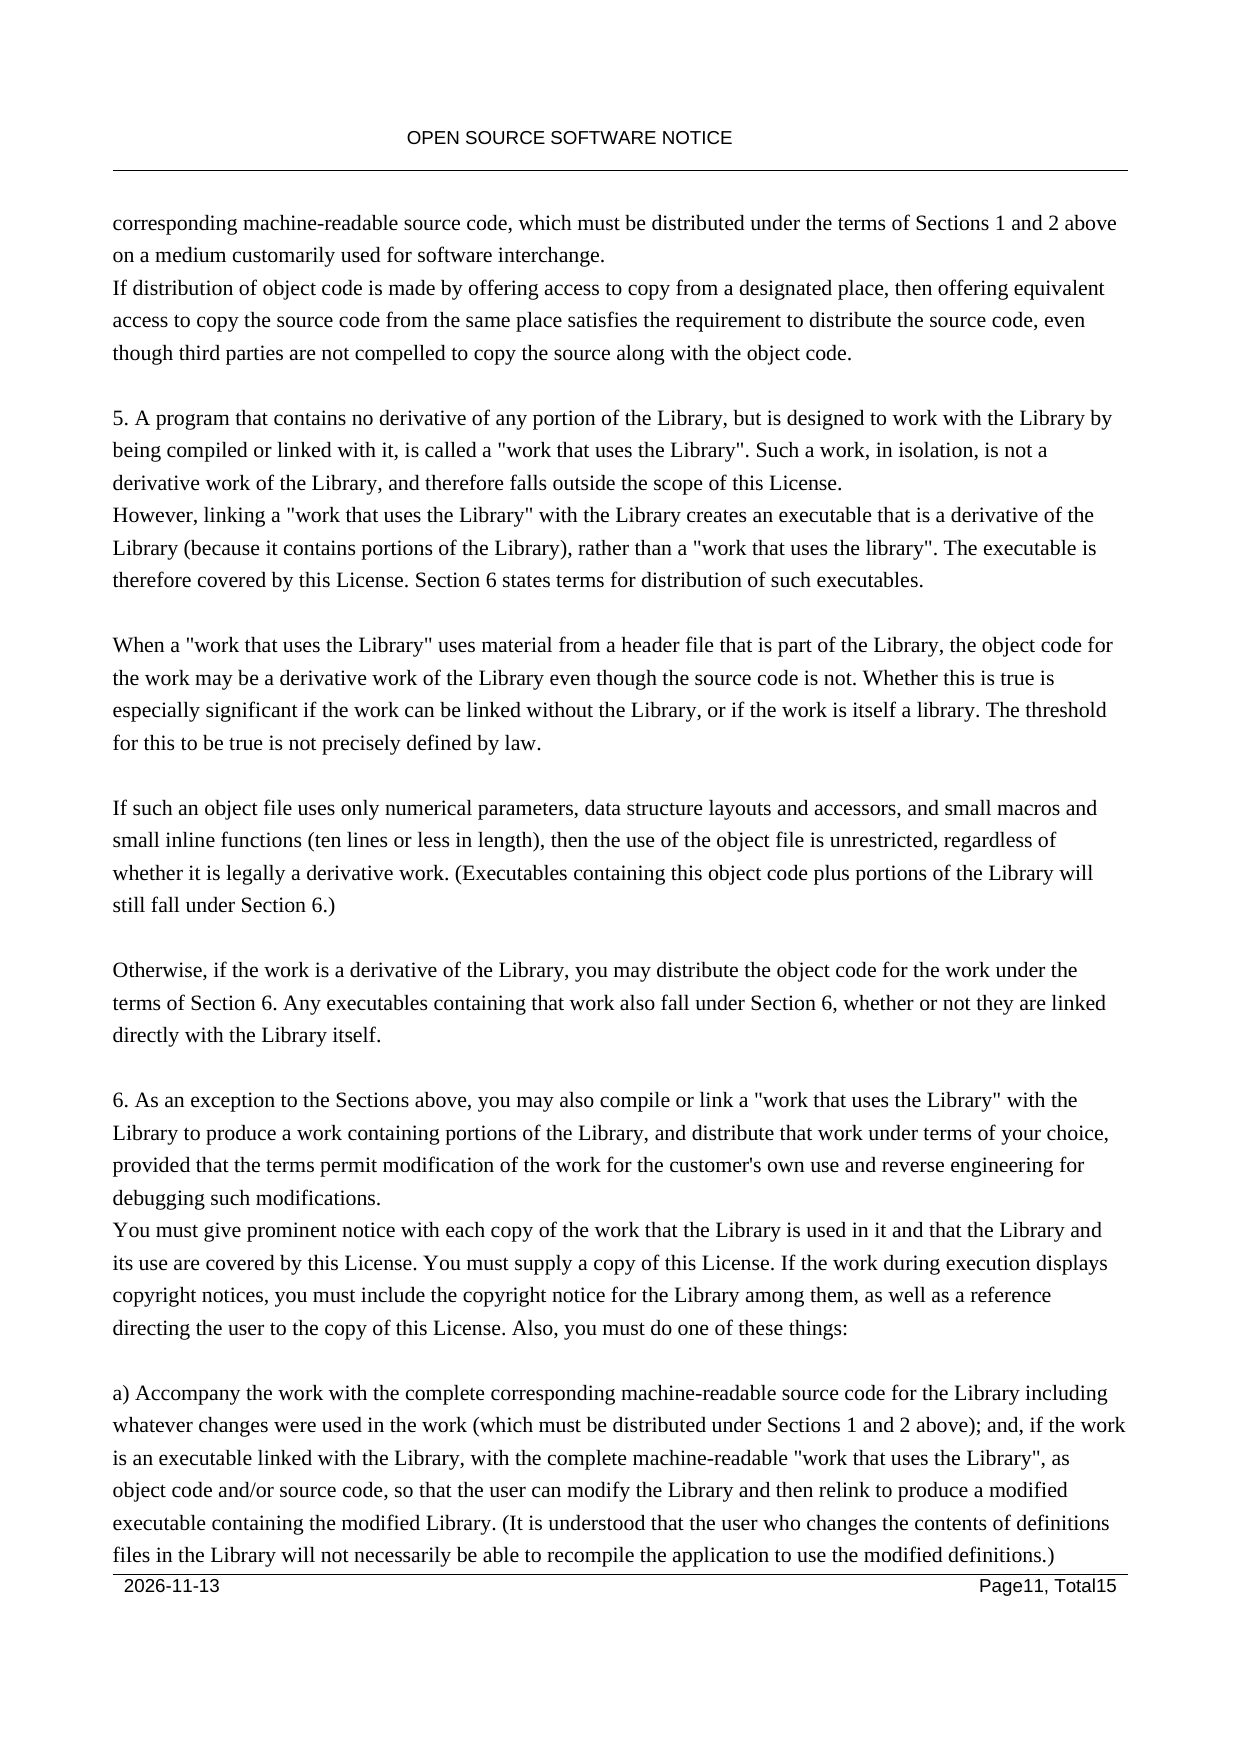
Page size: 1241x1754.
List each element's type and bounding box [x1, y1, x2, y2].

text [112, 206, 1128, 1571]
